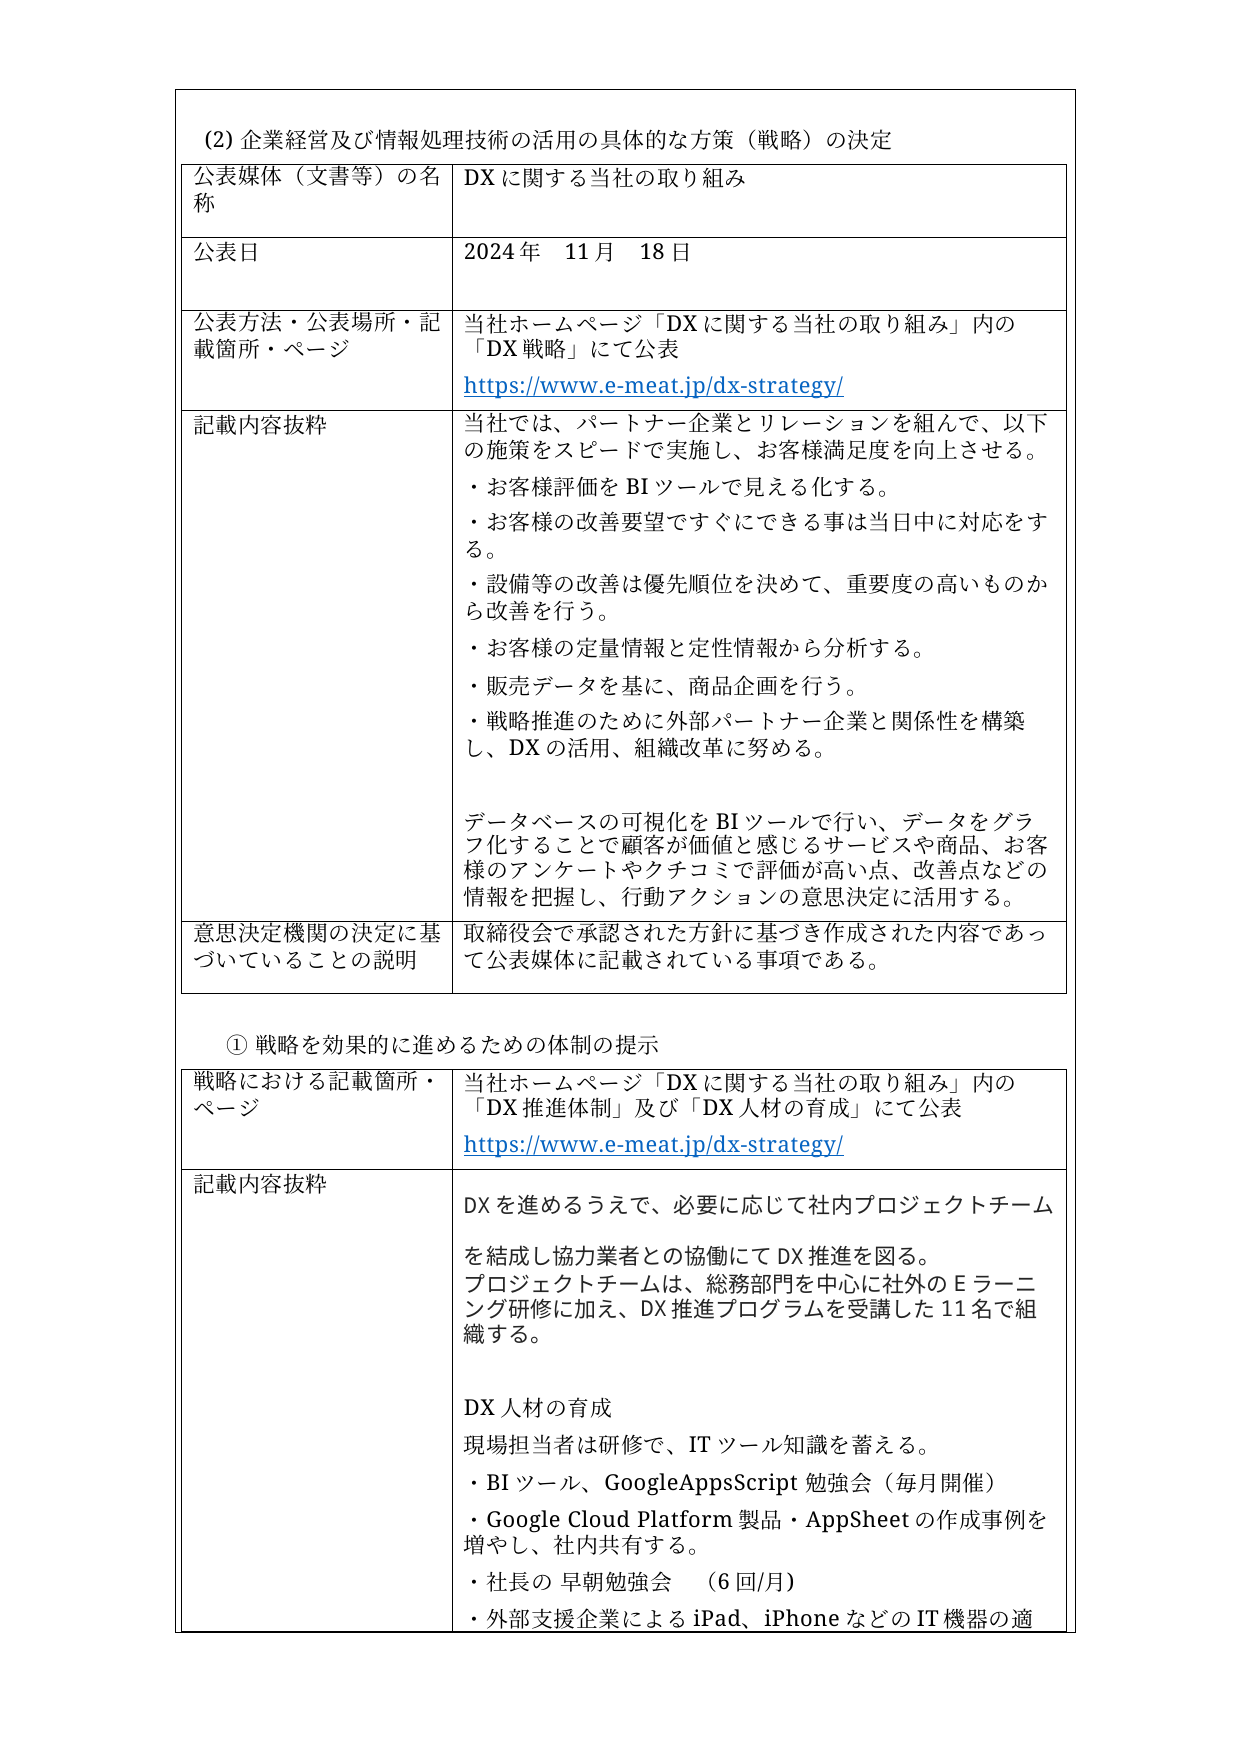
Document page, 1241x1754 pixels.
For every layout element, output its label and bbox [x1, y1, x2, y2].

table_cell [176, 90, 1075, 1632]
